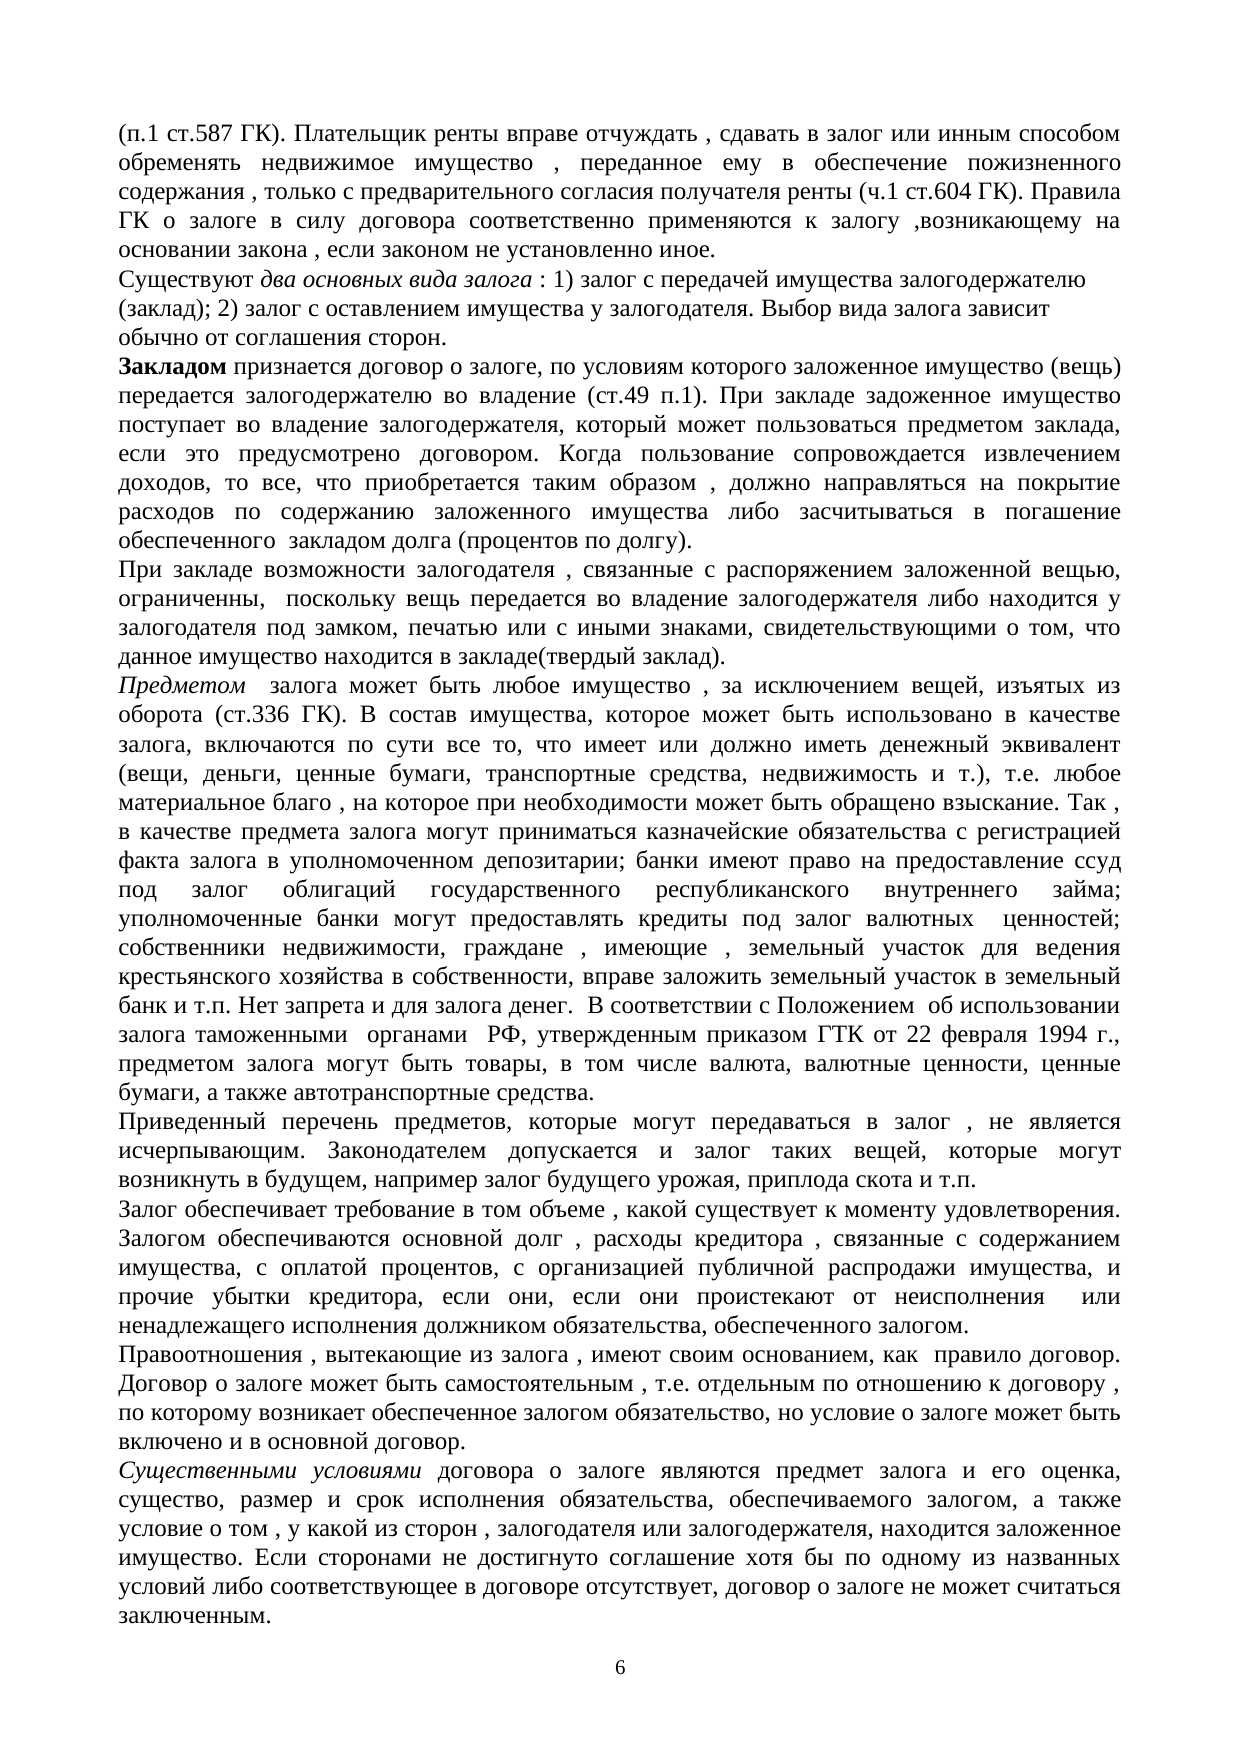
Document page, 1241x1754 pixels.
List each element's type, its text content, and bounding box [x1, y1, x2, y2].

text Закладом признается договор о залоге, по условиям которого заложенное имущество (вещь) передается залогодержателю во владение (ст.49 п.1). При закладе задоженное имущество поступает во владение залогодержателя, который может пользоваться предметом заклада, если это предусмотрено договором. Когда пользование сопровождается извлечением доходов, то все, что приобретается таким образом , должно направляться на покрытие расходов по содержанию заложенного имущества либо засчитываться в погашение обеспеченного закладом долга (процентов по долгу). [118, 351, 1122, 554]
text При закладе возможности залогодателя , связанные с распоряжением заложенной вещью, ограниченны, поскольку вещь передается во владение залогодержателя либо находится у залогодателя под замком, печатью или с иными знаками, свидетельствующими о том, что данное имущество находится в закладе(твердый заклад). [118, 554, 1122, 670]
text Cуществуют два основных вида залога : 1) залог с передачей имущества залогодержателю (заклад); 2) залог с оставлением имущества у залогодателя. Выбор вида залога зависит обычно от соглашения сторон. [118, 263, 1122, 351]
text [118, 118, 1122, 263]
text Приведенный перечень предметов, которые могут передаваться в залог , не является исчерпывающим. Законодателем допускается и залог таких вещей, которые могут возникнуть в будущем, например залог будущего урожая, приплода скота и т.п. [118, 1106, 1122, 1193]
text Залог обеспечивает требование в том объеме , какой существует к моменту удовлетворения. Залогом обеспечиваются основной долг , расходы кредитора , связанные с содержанием имущества, с оплатой процентов, с организацией публичной распродажи имущества, и прочие убытки кредитора, если они, если они проистекают от неисполнения или ненадлежащего исполнения должником обязательства, обеспеченного залогом. [118, 1193, 1122, 1339]
text Правоотношения , вытекающие из залога , имеют своим основанием, как правило договор. Договор о залоге может быть самостоятельным , т.е. отдельным по отношению к договору , по которому возникает обеспеченное залогом обязательство, но условие о залоге может быть включено и в основной договор. [118, 1339, 1122, 1455]
text Предметом залога может быть любое имущество , за исключением вещей, изъятых из оборота (ст.336 ГК). В состав имущества, которое может быть использовано в качестве залога, включаются по сути все то, что имеет или должно иметь денежный эквивалент (вещи, деньги, ценные бумаги, транспортные средства, недвижимость и т.), т.е. любое материальное благо , на которое при необходимости может быть обращено взыскание. Так , в качестве предмета залога могут приниматься казначейские обязательства с регистрацией факта залога в уполномоченном депозитарии; банки имеют право на предоставление ссуд под залог облигаций государственного республиканского внутреннего займа; уполномоченные банки могут предоставлять кредиты под залог валютных ценностей; собственники недвижимости, граждане , имеющие , земельный участок для ведения крестьянского хозяйства в собственности, вправе заложить земельный участок в земельный банк и т.п. Нет запрета и для залога денег. В соответствии с Положением об использовании залога таможенными органами РФ, утвержденным приказом ГТК от 22 февраля 1994 г., предметом залога могут быть товары, в том числе валюта, валютные ценности, ценные бумаги, а также автотранспортные средства. [118, 670, 1122, 1106]
text Существенными условиями договора о залоге являются предмет залога и его оценка, существо, размер и срок исполнения обязательства, обеспечиваемого залогом, а также условие о том , у какой из сторон , залогодателя или залогодержателя, находится заложенное имущество. Если сторонами не достигнуто соглашение хотя бы по одному из названных условий либо соответствующее в договоре отсутствует, договор о залоге не может считаться заключенным. [118, 1455, 1122, 1629]
